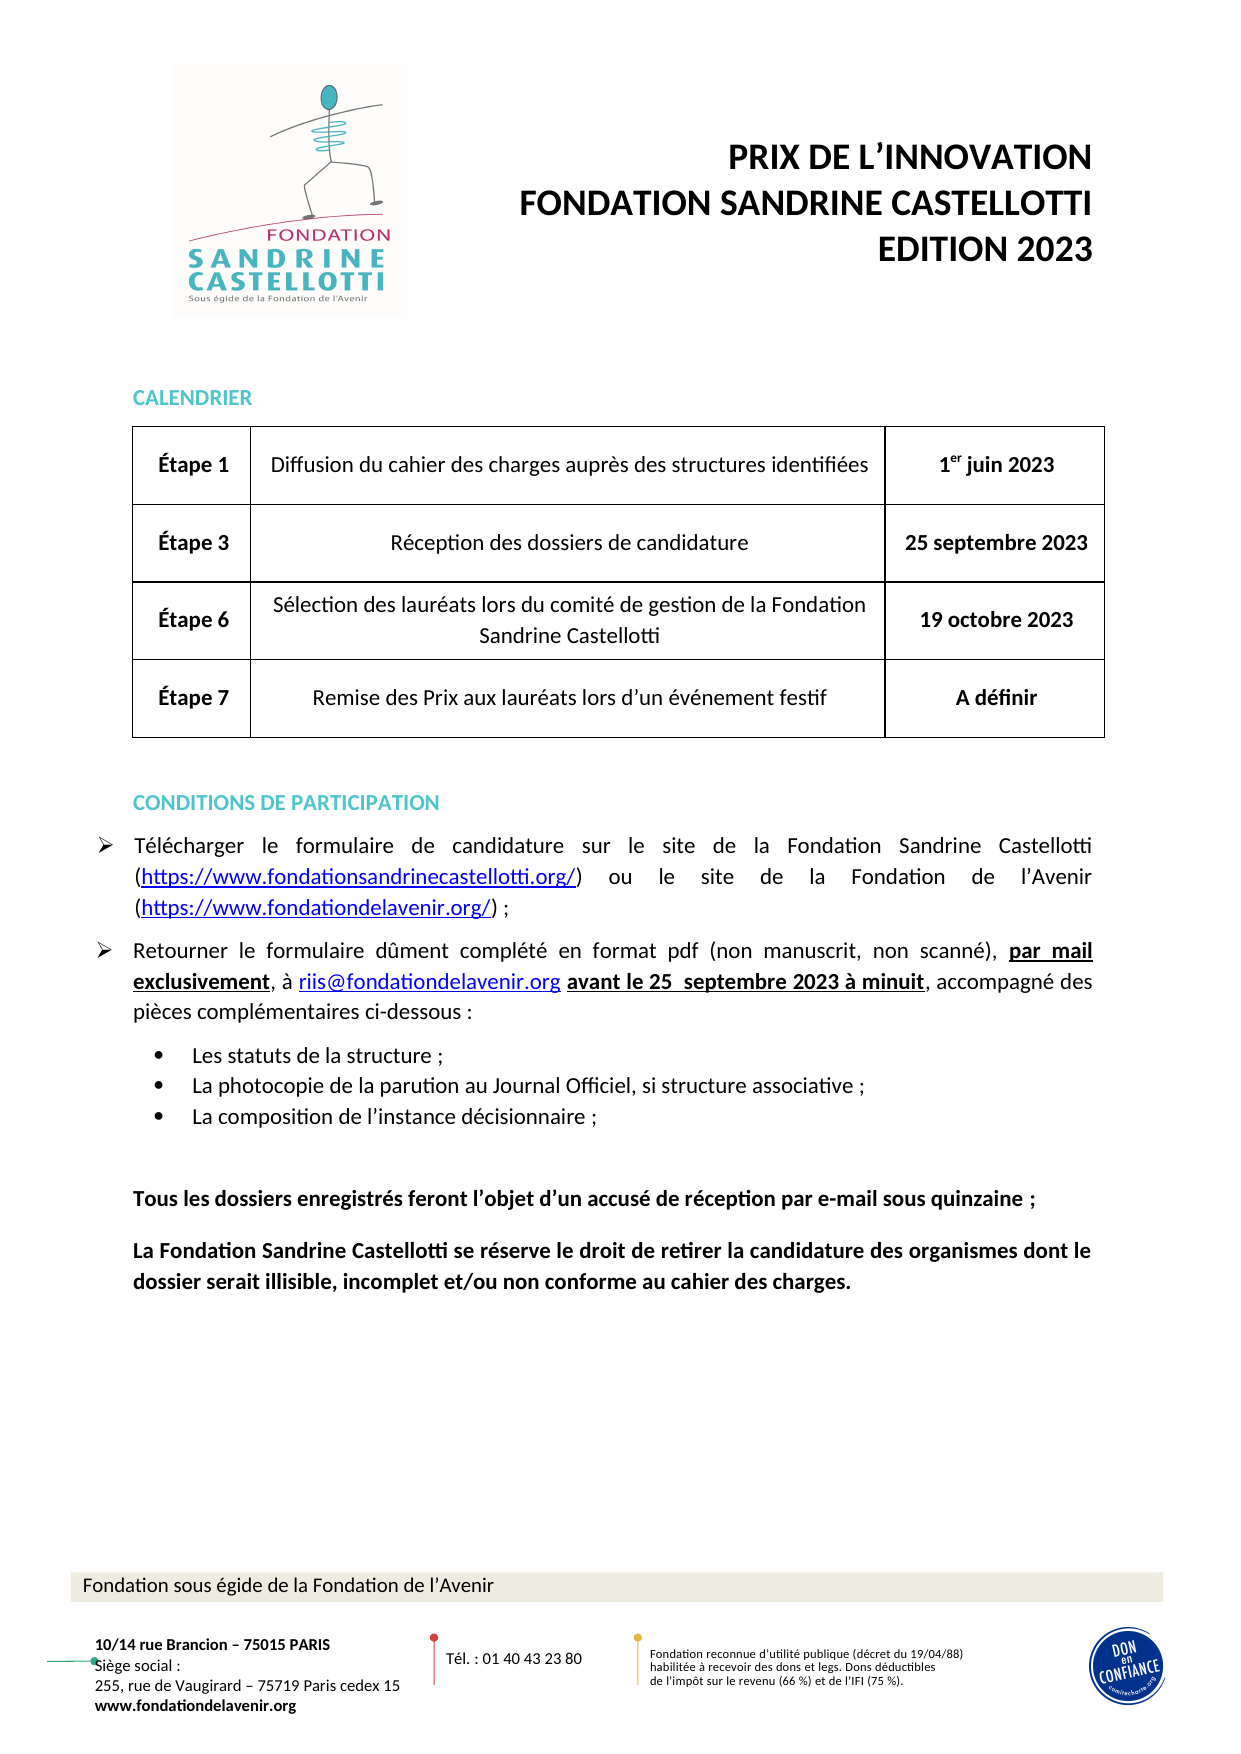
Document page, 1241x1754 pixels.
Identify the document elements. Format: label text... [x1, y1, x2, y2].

list La photocopie de la parution au Journal Officiel, si structure associative ; [154, 1071, 1093, 1099]
list Les statuts de la structure ; [154, 1041, 1093, 1069]
list Retourner le formulaire dûment complété en format pdf (non manuscrit, non scanné), par mail exclusivement, à riis@fondationdelavenir.org avant le 25 septembre 2023 à minuit, accompagné des pièces complémentaires ci-dessous : [95, 936, 1093, 1026]
table_cell Sélection des lauréats lors du comité de gestion de la Fondation Sandrine Castellotti [251, 583, 884, 659]
table_cell Étape 7 [133, 660, 250, 737]
list Télécharger le formulaire de candidature sur le site de la Fondation Sandrine Castellotti (https://www.fondationsandrinecastellotti.org/) ou le site de la Fondation de l’Avenir (https://www.fondationdelavenir.org/) ; [97, 831, 1093, 921]
text Tous les dossiers enregistrés feront l’objet d’un accusé de réception par e-mail sous quinzaine ; [133, 1184, 1093, 1212]
table_cell 25 septembre 2023 [886, 505, 1104, 581]
table_header Diffusion du cahier des charges auprès des structures identifiées [251, 427, 884, 504]
picture [1086, 1625, 1169, 1708]
picture [171, 65, 408, 318]
subtitle CONDITIONS DE PARTICIPATION [133, 788, 1093, 816]
list La composition de l’instance décisionnaire ; [154, 1102, 1093, 1130]
text La Fondation Sandrine Castellotti se réserve le droit de retirer la candidature des organismes dont le dossier serait illisible, incomplet et/ou non conforme au cahier des charges. [133, 1236, 1093, 1295]
table_header Étape 1 [133, 427, 250, 504]
table_cell A définir [886, 660, 1104, 737]
subtitle CALENDRIER [133, 383, 1093, 411]
table_cell Étape 6 [133, 583, 250, 659]
table_cell Remise des Prix aux lauréats lors d’un événement festif [251, 660, 884, 737]
table_cell Réception des dossiers de candidature [251, 505, 884, 581]
table_cell Étape 3 [133, 505, 250, 581]
table_header 1er juin 2023 [886, 427, 1104, 504]
table_cell 19 octobre 2023 [886, 583, 1104, 659]
